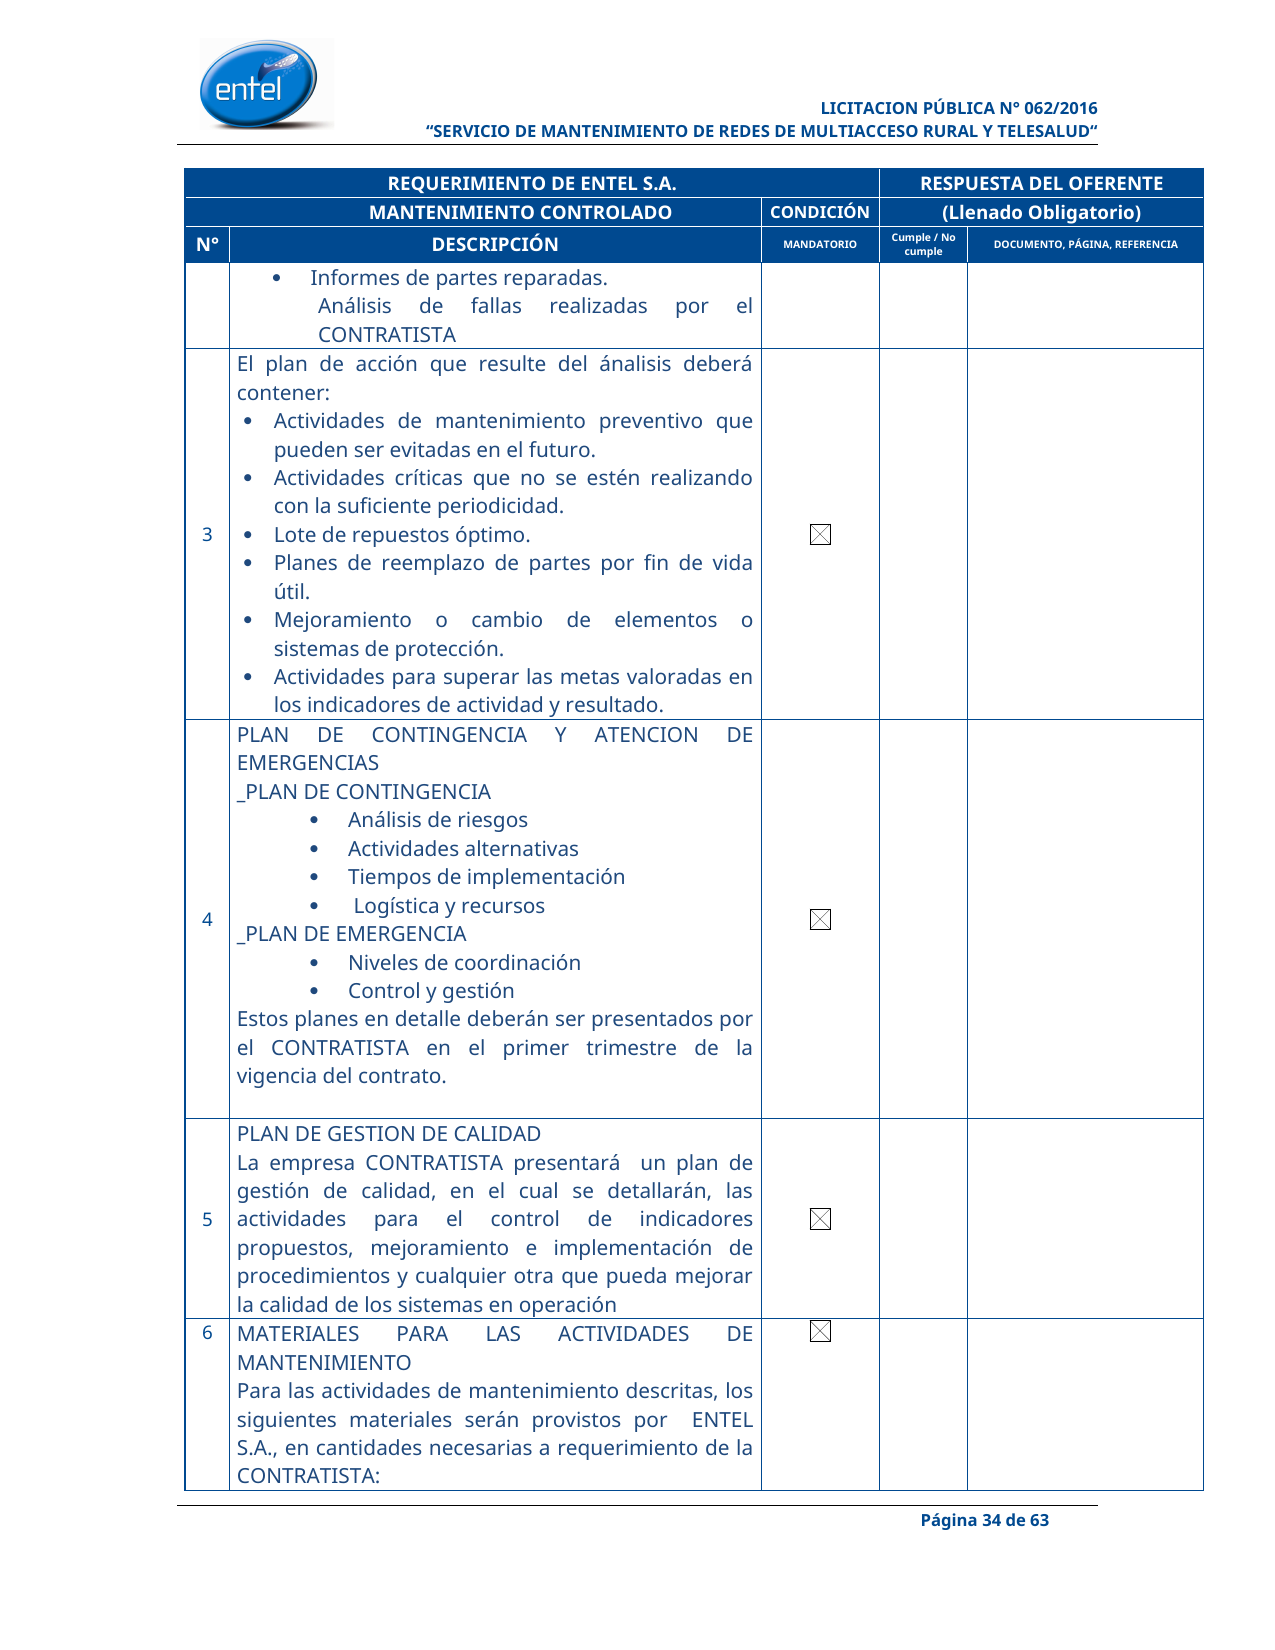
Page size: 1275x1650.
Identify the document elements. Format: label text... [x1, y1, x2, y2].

table_cell MANTENIMIENTO CONTROLADO [186, 198, 761, 226]
table_cell 5 [186, 1119, 229, 1318]
table_cell [762, 720, 879, 1118]
table_cell [968, 720, 1203, 1118]
table_cell [880, 1319, 967, 1490]
table_cell [880, 720, 967, 1118]
table_cell [762, 263, 879, 348]
table_cell 4 [186, 720, 229, 1118]
table_cell DOCUMENTO, PÁGINA, REFERENCIA [968, 227, 1203, 262]
table_cell [880, 1119, 967, 1318]
table_header RESPUESTA DEL OFERENTE [880, 169, 1203, 197]
table_cell [762, 349, 879, 719]
table_cell CONDICIÓN [762, 198, 879, 226]
table_header REQUERIMIENTO DE ENTEL S.A. [186, 169, 879, 197]
table_cell [968, 263, 1203, 348]
table_cell 3 [186, 349, 229, 719]
table_cell El plan de acción que resulte del ánalisis deberá contener: Actividades de mantenimiento preventivo que pueden ser evitadas en el futuro. Actividades críticas que no se estén realizando con la suficiente periodicidad. Lote de repuestos óptimo. Planes de reemplazo de partes por fin de vida útil. Mejoramiento o cambio de elementos o sistemas de protección. Actividades para superar las metas valoradas en los indicadores de actividad y resultado. [230, 349, 761, 719]
table_cell [880, 349, 967, 719]
table_cell 6 [186, 1319, 229, 1490]
table_cell [968, 1319, 1203, 1490]
table_cell DESCRIPCIÓN [230, 227, 761, 262]
table_cell [762, 1119, 879, 1318]
table_cell [968, 1119, 1203, 1318]
table_cell Cumple / No cumple [880, 227, 967, 262]
table_cell PLAN DE CONTINGENCIA Y ATENCION DE EMERGENCIAS _PLAN DE CONTINGENCIA Análisis de riesgos Actividades alternativas Tiempos de implementación Logística y recursos _PLAN DE EMERGENCIA Niveles de coordinación Control y gestión Estos planes en detalle deberán ser presentados por el CONTRATISTA en el primer trimestre de la vigencia del contrato. [230, 720, 761, 1118]
table_cell 2 [186, 263, 229, 348]
picture [199, 38, 335, 130]
table_cell N° [186, 227, 229, 262]
table_cell [880, 263, 967, 348]
table_cell [762, 1319, 879, 1490]
table_cell (Llenado Obligatorio) [880, 198, 1203, 226]
table_cell PLAN DE GESTION DE CALIDAD La empresa CONTRATISTA presentará un plan de gestión de calidad, en el cual se detallarán, las actividades para el control de indicadores propuestos, mejoramiento e implementación de procedimientos y cualquier otra que pueda mejorar la calidad de los sistemas en operación [230, 1119, 761, 1318]
table_cell [968, 349, 1203, 719]
table_cell MANDATORIO [762, 227, 879, 262]
